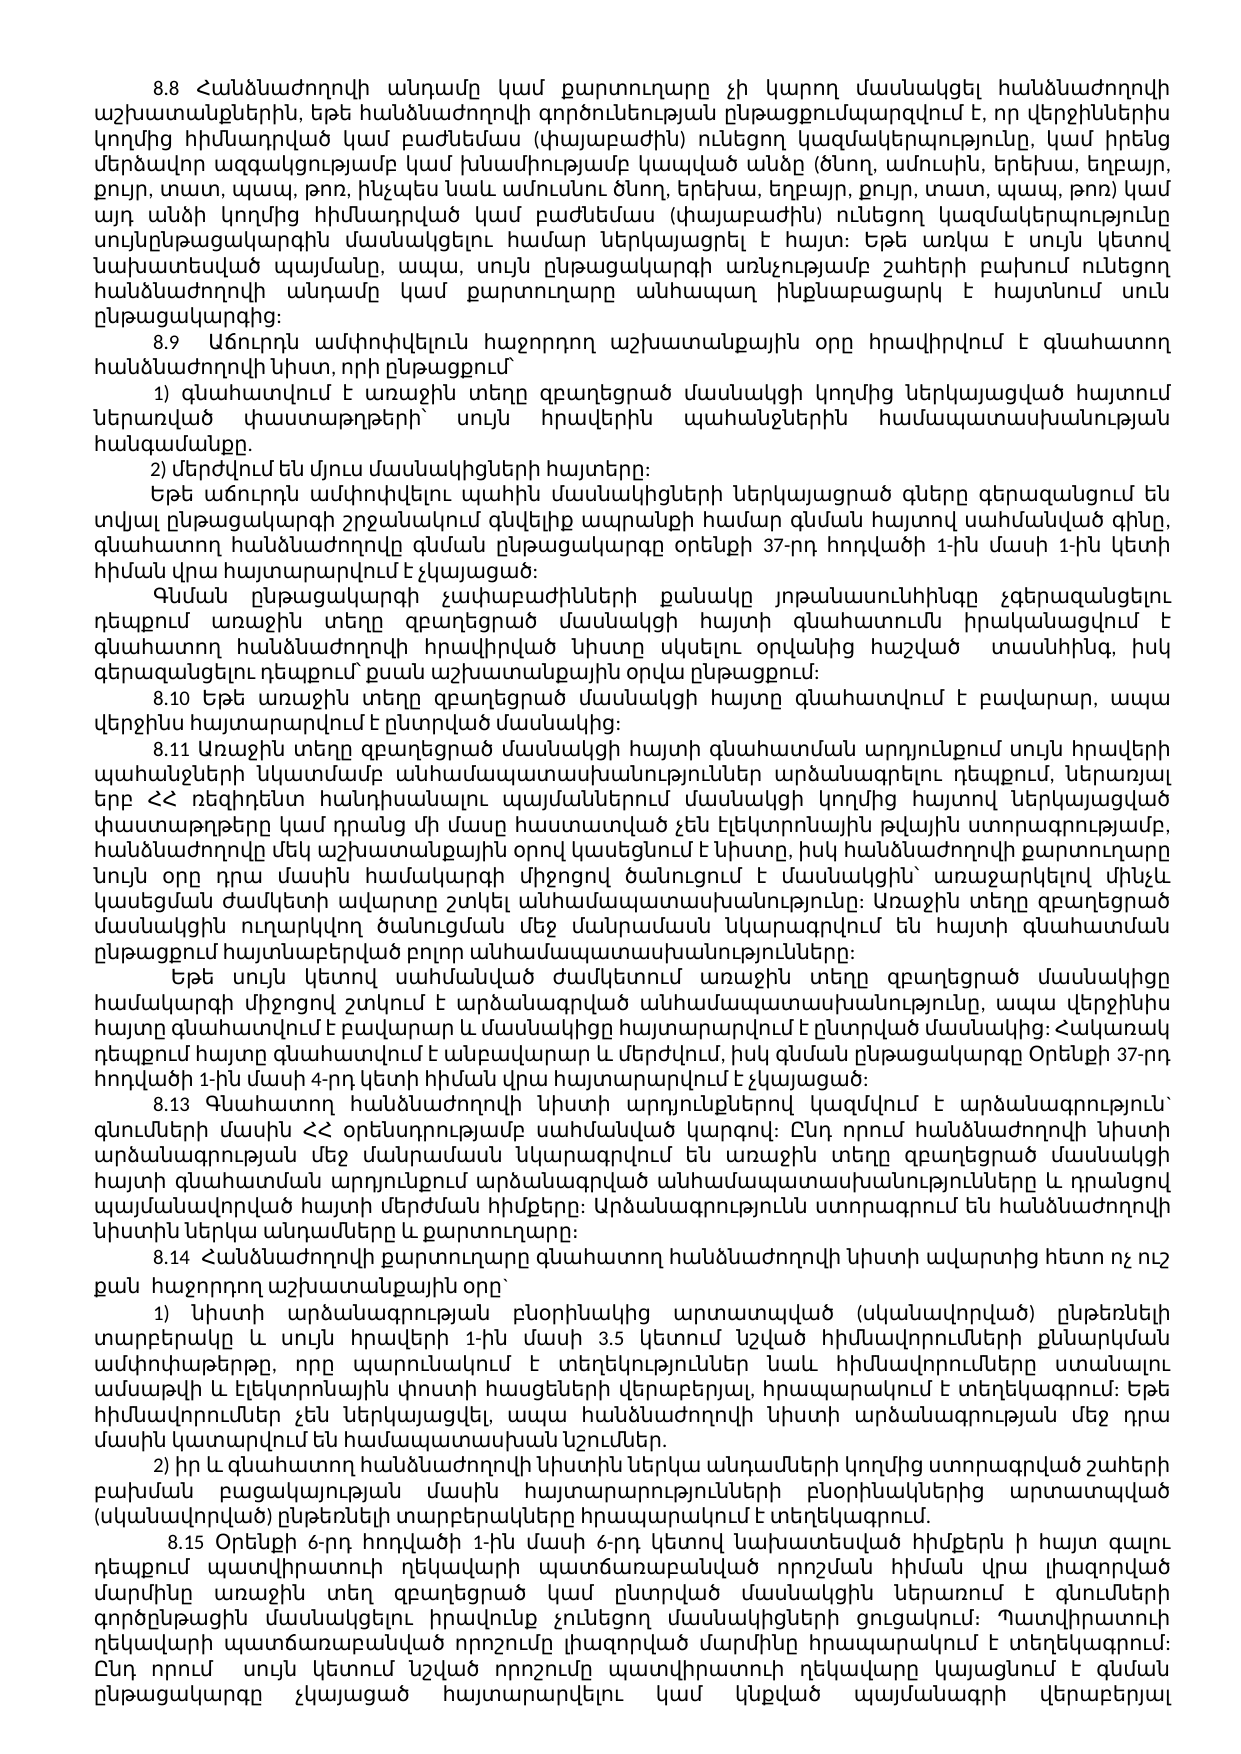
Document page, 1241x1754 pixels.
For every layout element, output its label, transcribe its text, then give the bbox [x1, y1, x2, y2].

text 8.10 Եթե առաջին տեղը զբաղեցրած մասնակցի հայտը գնահատվում է բավարար, ապա վերջինս հայտարարվում է ընտրված մասնակից: [94, 685, 1171, 736]
text 8.8 Հանձնաժողովի անդամը կամ քարտուղարը չի կարող մասնակցել հանձնաժողովի աշխատանքներին, եթե հանձնաժողովի գործունեության ընթացքումպարզվում է, որ վերջիններիս կողմից հիմնադրված կամ բաժնեմաս (փայաբաժին) ունեցող կազմակերպությունը, կամ իրենց մերձավոր ազգակցությամբ կամ խնամիությամբ կապված անձը (ծնող, ամուսին, երեխա, եղբայր, քույր, տատ, պապ, թոռ, ինչպես նաև ամուսնու ծնող, երեխա, եղբայր, քույր, տատ, պապ, թոռ) կամ այդ անձի կողմից հիմնադրված կամ բաժնեմաս (փայաբաժին) ունեցող կազմակերպությունը սույնընթացակարգին մասնակցելու համար ներկայացրել է հայտ: Եթե առկա է սույն կետով նախատեսված պայմանը, ապա, սույն ընթացակարգի առնչությամբ շահերի բախում ունեցող հանձնաժողովի անդամը կամ քարտուղարը անհապաղ ինքնաբացարկ է հայտնում սուն ընթացակարգից: [94, 75, 1171, 329]
text 8.13 Գնահատող հանձնաժողովի նիստի արդյունքներով կազմվում է արձանագրություն` գնումների մասին ՀՀ օրենսդրությամբ սահմանված կարգով: Ընդ որում հանձնաժողովի նիստի արձանագրության մեջ մանրամասն նկարագրվում են առաջին տեղը զբաղեցրած մասնակցի հայտի գնահատման արդյունքում արձանագրված անհամապատասխանությունները և դրանցով պայմանավորված հայտի մերժման հիմքերը: Արձանագրությունն ստորագրում են հանձնաժողովի նիստին ներկա անդամները և քարտուղարը։ [94, 1092, 1171, 1244]
text 8.11 Առաջին տեղը զբաղեցրած մասնակցի հայտի գնահատման արդյունքում սույն հրավերի պահանջների նկատմամբ անհամապատասխանություններ արձանագրելու դեպքում, ներառյալ երբ ՀՀ ռեզիդենտ հանդիսանալու պայմաններում մասնակցի կողմից հայտով ներկայացված փաստաթղթերը կամ դրանց մի մասը հաստատված չեն էլեկտրոնային թվային ստորագրությամբ, հանձնաժողովը մեկ աշխատանքային օրով կասեցնում է նիստը, իսկ հանձնաժողովի քարտուղարը նույն օրը դրա մասին համակարգի միջոցով ծանուցում է մասնակցին՝ առաջարկելով մինչև կասեցման ժամկետի ավարտը շտկել անհամապատասխանությունը: Առաջին տեղը զբաղեցրած մասնակցին ուղարկվող ծանուցման մեջ մանրամասն նկարագրվում են հայտի գնահատման ընթացքում հայտնաբերված բոլոր անհամապատասխանությունները: [94, 736, 1171, 964]
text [94, 1529, 1171, 1707]
text Եթե աճուրդն ամփոփվելու պահին մասնակիցների ներկայացրած գները գերազանցում են տվյալ ընթացակարգի շրջանակում գնվելիք ապրանքի համար գնման հայտով սահմանված գինը, գնահատող հանձնաժողովը գնման ընթացակարգը օրենքի 37-րդ հոդվածի 1-ին մասի 1-ին կետի հիման վրա հայտարարվում է չկայացած: [94, 482, 1171, 583]
text 1) գնահատվում է առաջին տեղը զբաղեցրած մասնակցի կողմից ներկայացված հայտում ներառված փաստաթղթերի՝ սույն հրավերին պահանջներին համապատասխանության հանգամանքը. [94, 380, 1171, 456]
text 8.14 Հանձնաժողովի քարտուղարը գնահատող հանձնաժողովի նիստի ավարտից հետո ոչ ուշ քան հաջորդող աշխատանքային օրը` [94, 1244, 1171, 1300]
text 8.9 Աճուրդն ամփոփվելուն հաջորդող աշխատանքային օրը հրավիրվում է գնահատող հանձնաժողովի նիստ, որի ընթացքում՝ [94, 329, 1171, 380]
text Գնման ընթացակարգի չափաբաժինների քանակը յոթանասունհինգը չգերազանցելու դեպքում առաջին տեղը զբաղեցրած մասնակցի հայտի գնահատումն իրականացվում է գնահատող հանձնաժողովի հրավիրված նիստը սկսելու օրվանից հաշված տասնհինգ, իսկ գերազանցելու դեպքում՝ քսան աշխատանքային օրվա ընթացքում: [94, 583, 1171, 685]
text 2) իր և գնահատող հանձնաժողովի նիստին ներկա անդամների կողմից ստորագրված շահերի բախման բացակայության մասին հայտարարությունների բնօրինակներից արտատպված (սկանավորված) ընթեռնելի տարբերակները հրապարակում է տեղեկագրում. [94, 1453, 1171, 1529]
text 1) նիստի արձանագրության բնօրինակից արտատպված (սկանավորված) ընթեռնելի տարբերակը և սույն հրավերի 1-ին մասի 3.5 կետում նշված հիմնավորումների քննարկման ամփոփաթերթը, որը պարունակում է տեղեկություններ նաև հիմնավորումները ստանալու ամսաթվի և էլեկտրոնային փոստի հասցեների վերաբերյալ, հրապարակում է տեղեկագրում: Եթե հիմնավորումներ չեն ներկայացվել, ապա հանձնաժողովի նիստի արձանագրության մեջ դրա մասին կատարվում են համապատասխան նշումներ. [94, 1300, 1171, 1453]
text Եթե սույն կետով սահմանված ժամկետում առաջին տեղը զբաղեցրած մասնակիցը համակարգի միջոցով շտկում է արձանագրված անհամապատասխանությունը, ապա վերջինիս հայտը գնահատվում է բավարար և մասնակիցը հայտարարվում է ընտրված մասնակից: Հակառակ դեպքում հայտը գնահատվում է անբավարար և մերժվում, իսկ գնման ընթացակարգը Օրենքի 37-րդ հոդվածի 1-ին մասի 4-րդ կետի հիման վրա հայտարարվում է չկայացած: [94, 964, 1171, 1092]
text 2) մերժվում են մյուս մասնակիցների հայտերը: [94, 456, 1171, 482]
